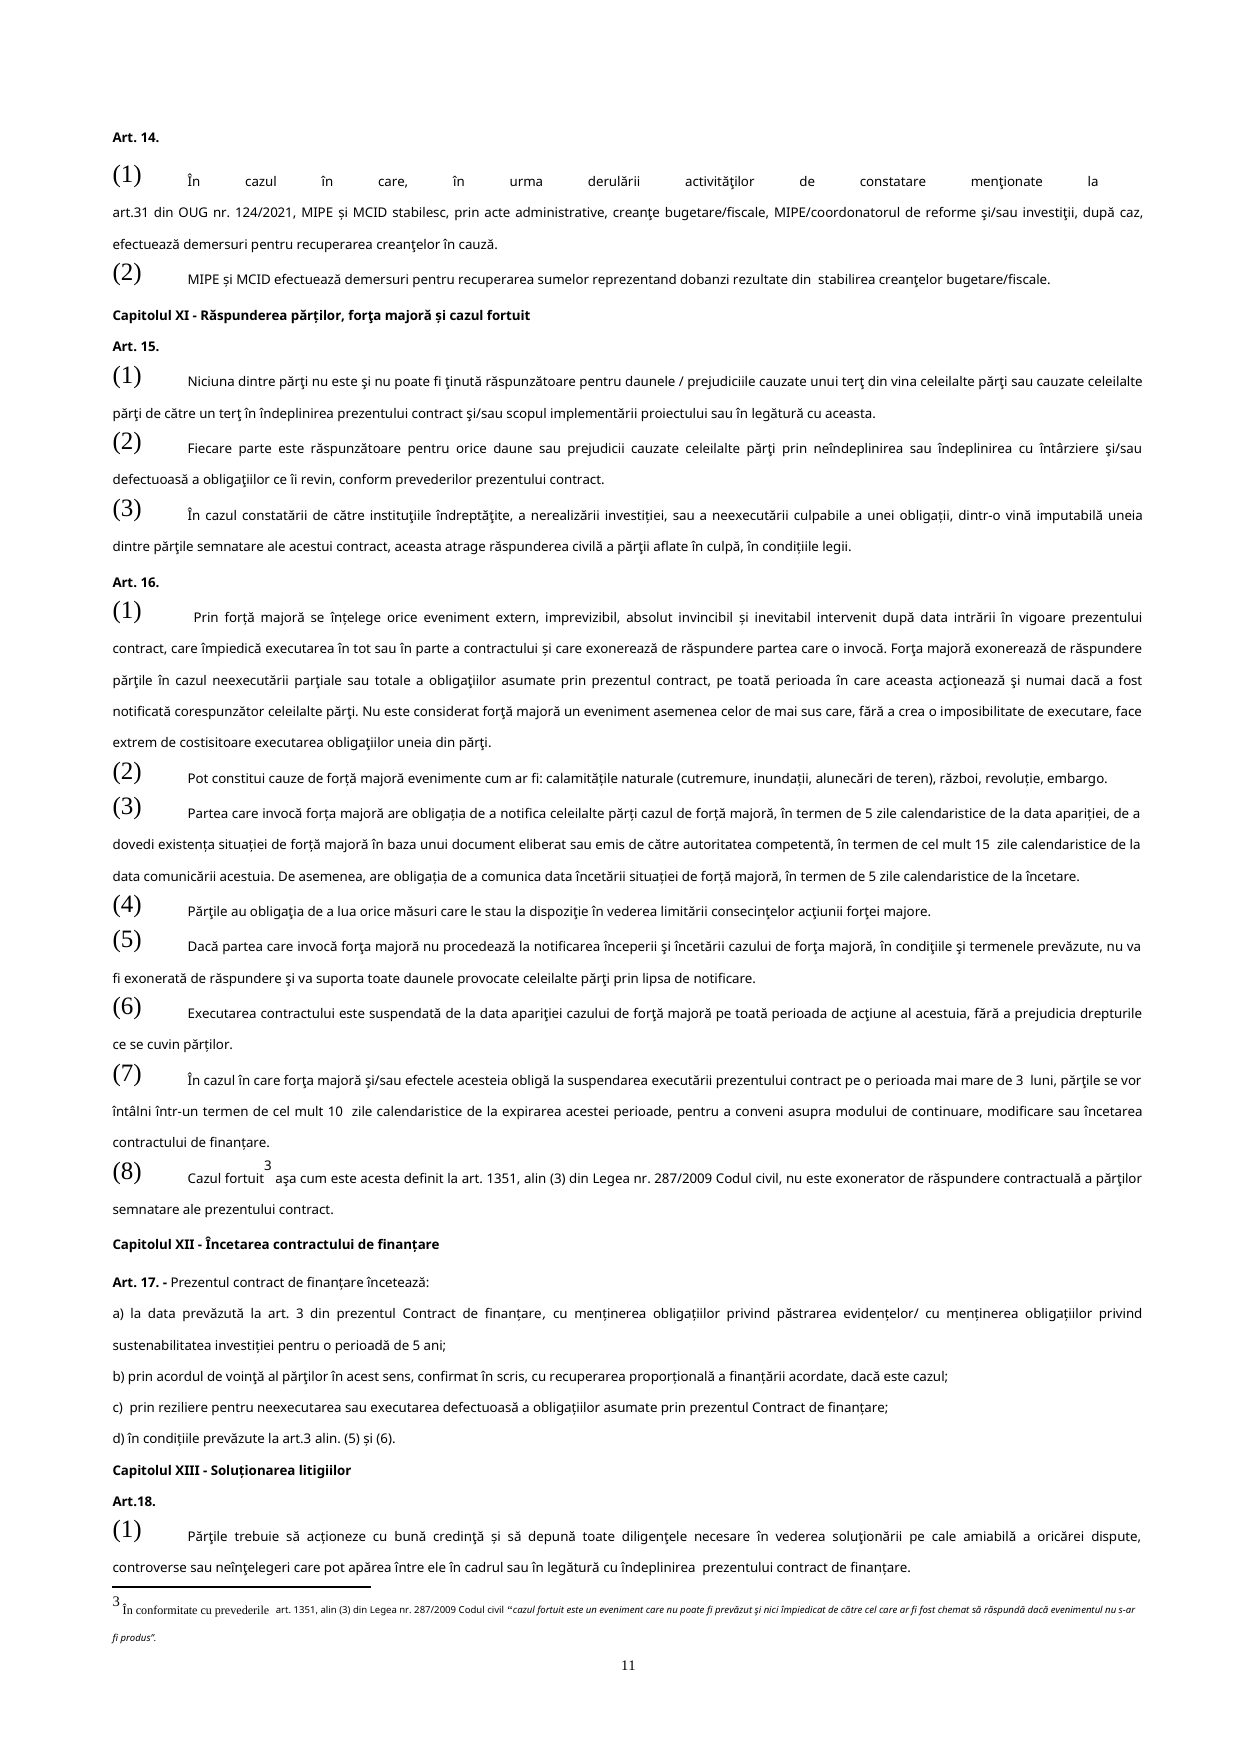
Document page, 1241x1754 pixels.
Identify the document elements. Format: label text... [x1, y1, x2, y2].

text Art. 16. [112, 560, 1144, 591]
list În cazul în care forţa majoră şi/sau efectele acesteia obligă la suspendarea executării prezentului contract pe o perioada mai mare de 3 luni, părţile se vor întâlni într-un termen de cel mult 10 zile calendaristice de la expirarea acestei perioade, pentru a conveni asupra modului de continuare, modificare sau încetarea contractului de finanțare. [112, 1058, 1144, 1152]
list Părţile trebuie să acționeze cu bună credinţă și să depună toate diligenţele necesare în vederea soluţionării pe cale amiabilă a oricărei dispute, controverse sau neînţelegeri care pot apărea între ele în cadrul sau în legătură [112, 1514, 1144, 1577]
text Art. 15. [112, 324, 1144, 356]
list Prin forță majoră se orice eveniment extern, imprevizibil, absolut invincibil și inevitabil intervenit după data intrării în vigoare prezentului contract, care împiedică executarea în tot sau în parte a contractului și care exonerează de răspundere partea care o invocă. Forţa majoră exonerează de răspundere părţile în cazul neexecutării parţiale sau totale a obligaţiilor asumate prin prezentul contract, pe toată perioada în care aceasta acţionează şi numai dacă a fost notificată corespunzător celeilalte părţi. Nu este considerat forţă majoră un eveniment asemenea celor de mai sus care, fără a crea o imposibilitate de executare, face extrem de costisitoare executarea obligaţiilor uneia din părţi. [112, 595, 1144, 752]
list În cazul în care, în urma derulării activităţilor de constatare menţionate la art.31 din OUG nr. 124/2021, MIPEMCID stabilesc, prin acte administrative, creanţe bugetare/fiscale, MIPE/coordonatorul de reforme şi/sau investiţii, după caz, efectuează demersuri pentru recuperarea creanţelor în cauză. [112, 159, 1144, 253]
list MIPEMCID efectuează demersuri pentru recuperarea sumelor reprezentand dobanzi rezultate din stabilirea creanţelor bugetare/fiscale. [112, 257, 1144, 289]
text c) prin reziliere pentru neexecutarea sau executarea defectuoasă a obligațiilor asumate prin prezentul Contract de finanțare; [112, 1385, 1144, 1416]
text a) la data prevăzută la art. 3 din prezentul Contract de finanțare, cu menținerea obligațiilor privind păstrarea evidențelor/ cu menținerea obligațiilor privind sustenabilitatea investiției pentru o perioadă de 5 ani; [112, 1291, 1144, 1354]
text Art.18. [112, 1479, 1144, 1510]
list Dacă partea care invocă forţa majoră nu procedează la notificarea începerii şi încetării cazului de forţa majoră, în condiţiile şi termenele prevăzute, nu va fi exonerată de răspundere şi va suporta toate daunele provocate celeilalte părţi prin lipsa de notificare. [112, 924, 1144, 987]
list Partea care invocă forța majoră are obligația de a notifica celeilalte părți cazul de forță majoră, în termen de 5 zile calendaristice de la data apariției, de a dovedi existența situației de forță majoră în baza unui document eliberat sau emis de către autoritatea competentă, în termen de cel mult 15 zile calendaristice de la data comunicării acestuia. De asemenea, are de a comunica data încetării situației de forță majoră, în termen de 5 zile calendaristice de la încetare. [112, 791, 1144, 885]
list Părţile au obligaţia de a lua orice măsuri care le stau la dispoziţie în vederea limitării consecinţelor acţiunii forţei majore. [112, 889, 1144, 920]
text d) în condițiile prevăzute la art.3 [112, 1416, 1144, 1448]
text Capitolul XI - Răspunderea părților, forţa majoră și cazul fortuit [112, 293, 1144, 324]
list Fiecare parte este răspunzătoare pentru orice daune sau prejudicii cauzate celeilalte părţi prin neîndeplinirea sau îndeplinirea cu întârziere şi/sau defectuoasă a obligaţiilor ce îi revin, conform prevederilor prezentului contract. [112, 426, 1144, 489]
list Pot constitui cauze de forță majoră evenimente cum ar fi: calamitățile naturale (cutremure, inundații, alunecări de teren), război, revoluție, embargo. [112, 756, 1144, 787]
list Cazul fortuit aşa cum este acesta definit la art. 1351, alin (3) din Legea nr. 287/2009 Codul civil, nu este exonerator de răspundere contractuală a părţilor semnatare ale prezentului contract. [112, 1156, 1144, 1218]
list Executarea contractului este suspendată de la data apariţiei cazului de forţă majoră pe toată perioada de acţiune al acestuia, fără a prejudicia drepturile ce se cuvin părților. [112, 991, 1144, 1054]
text Art. 17. - Prezentul contract de finanțare încetează: [112, 1260, 1144, 1291]
list Niciuna dintre părţi nu este şi nu poate fi ţinută răspunzătoare pentru daunele / prejudiciile cauzate unui terţ din vina celeilalte părţi sau cauzate celeilalte părţi de către un terţ în îndeplinirea prezentului contract şi/sau scopul implementării proiectului sau în legătură cu aceasta. [112, 360, 1144, 422]
text b) prin acordul de voinţă al părţilor în acest sens, confirmat în scris, cu recuperarea proporțională a finanțării acordate, dacă este cazul; [112, 1354, 1144, 1385]
list În cazul constatării de către instituţiile îndreptăţite, a nerealizării investiției, sau a neexecutării culpabile a unei obligații, dintr-o vină imputabilă uneia dintre părţile semnatare ale acestui contract, aceasta atrage răspunderea civilă a părţii aflate în culpă, în condițiile legii. [112, 493, 1144, 556]
text Art. 14. [112, 116, 1144, 147]
